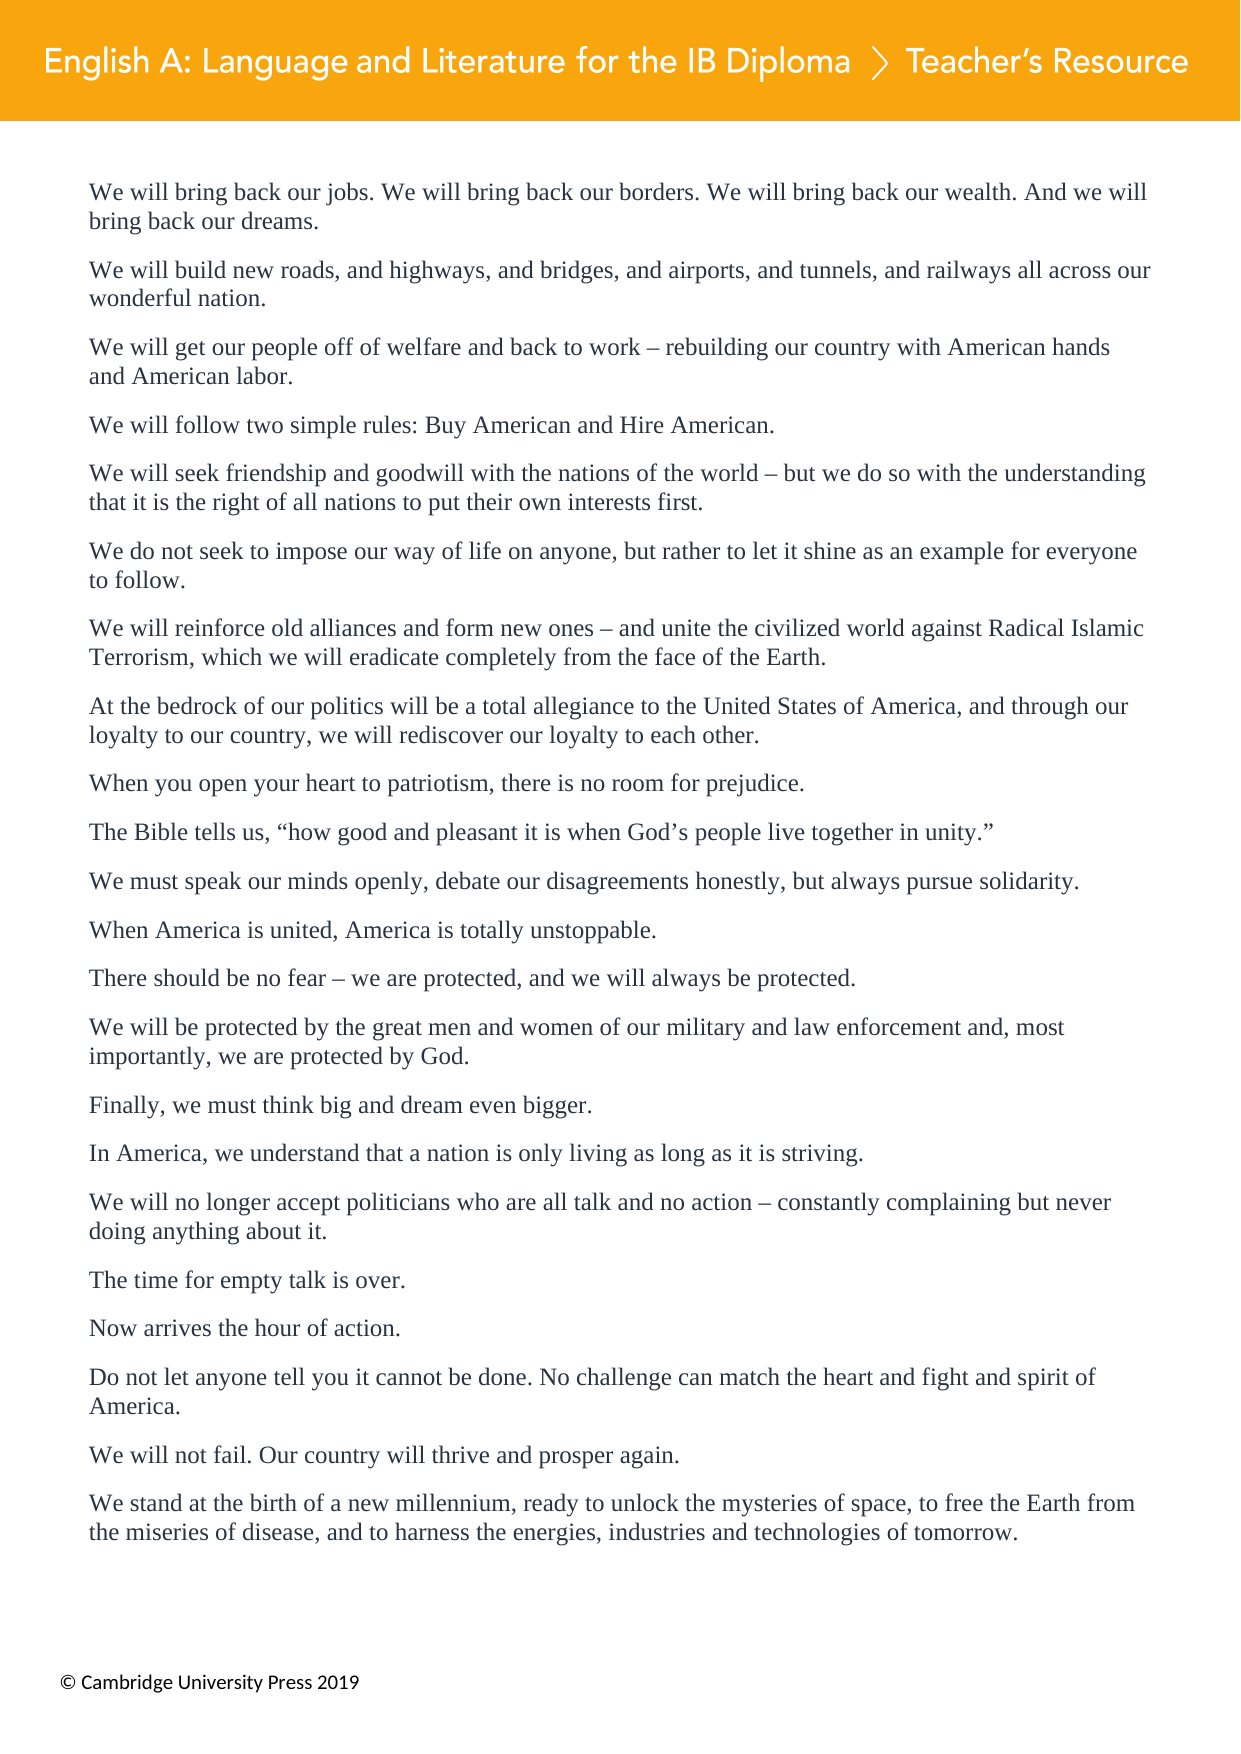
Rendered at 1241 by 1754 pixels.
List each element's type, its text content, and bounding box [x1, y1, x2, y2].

text We will no longer accept politicians who are all talk and no action – constantly complaining but never doing anything about it. [89, 1187, 1152, 1245]
text The time for empty talk is over. [89, 1265, 1152, 1293]
text We stand at the birth of a new millennium, ready to unlock the mysteries of space, to free the Earth from the miseries of disease, and to harness the energies, industries and technologies of tomorrow. [89, 1488, 1152, 1546]
picture [0, 0, 1241, 121]
text We will bring back our jobs. We will bring back our borders. We will bring back our wealth. And we will bring back our dreams. [89, 177, 1152, 235]
text At the bedrock of our politics will be a total allegiance to the United States of America, and through our loyalty to our country, we will rediscover our loyalty to each other. [89, 691, 1152, 748]
text When America is united, America is totally unstoppable. [89, 915, 1152, 943]
text We will follow two simple rules: Buy American and Hire American. [89, 410, 1152, 438]
text We will seek friendship and goodwill with the nations of the world – but we do so with the understanding that it is the right of all nations to put their own interests first. [89, 458, 1152, 516]
text Do not let anyone tell you it cannot be done. No challenge can match the heart and fight and spirit of America. [89, 1362, 1152, 1420]
text We will not fail. Our country will thrive and prosper again. [89, 1440, 1152, 1468]
text When you open your heart to patriotism, there is no room for prejudice. [89, 768, 1152, 797]
text We will reinforce old alliances and form new ones – and unite the civilized world against Radical Islamic Terrorism, which we will eradicate completely from the face of the Earth. [89, 613, 1152, 671]
text There should be no fear – we are protected, and we will always be protected. [89, 963, 1152, 992]
text We must speak our minds openly, debate our disagreements honestly, but always pursue solidarity. [89, 866, 1152, 895]
text We will build new roads, and highways, and bridges, and airports, and tunnels, and railways all across our wonderful nation. [89, 255, 1152, 312]
text We will be protected by the great men and women of our military and law enforcement and, most importantly, we are protected by God. [89, 1012, 1152, 1070]
text Finally, we must think big and dream even bigger. [89, 1090, 1152, 1118]
text We do not seek to impose our way of life on anyone, but rather to let it shine as an example for everyone to follow. [89, 536, 1152, 593]
text We will get our people off of welfare and back to work – rebuilding our country with American hands and American labor. [89, 332, 1152, 390]
text Now arrives the hour of action. [89, 1313, 1152, 1342]
text The Bible tells us, “how good and pleasant it is when God’s people live together in unity.” [89, 817, 1152, 846]
text In America, we understand that a nation is only living as long as it is striving. [89, 1138, 1152, 1167]
